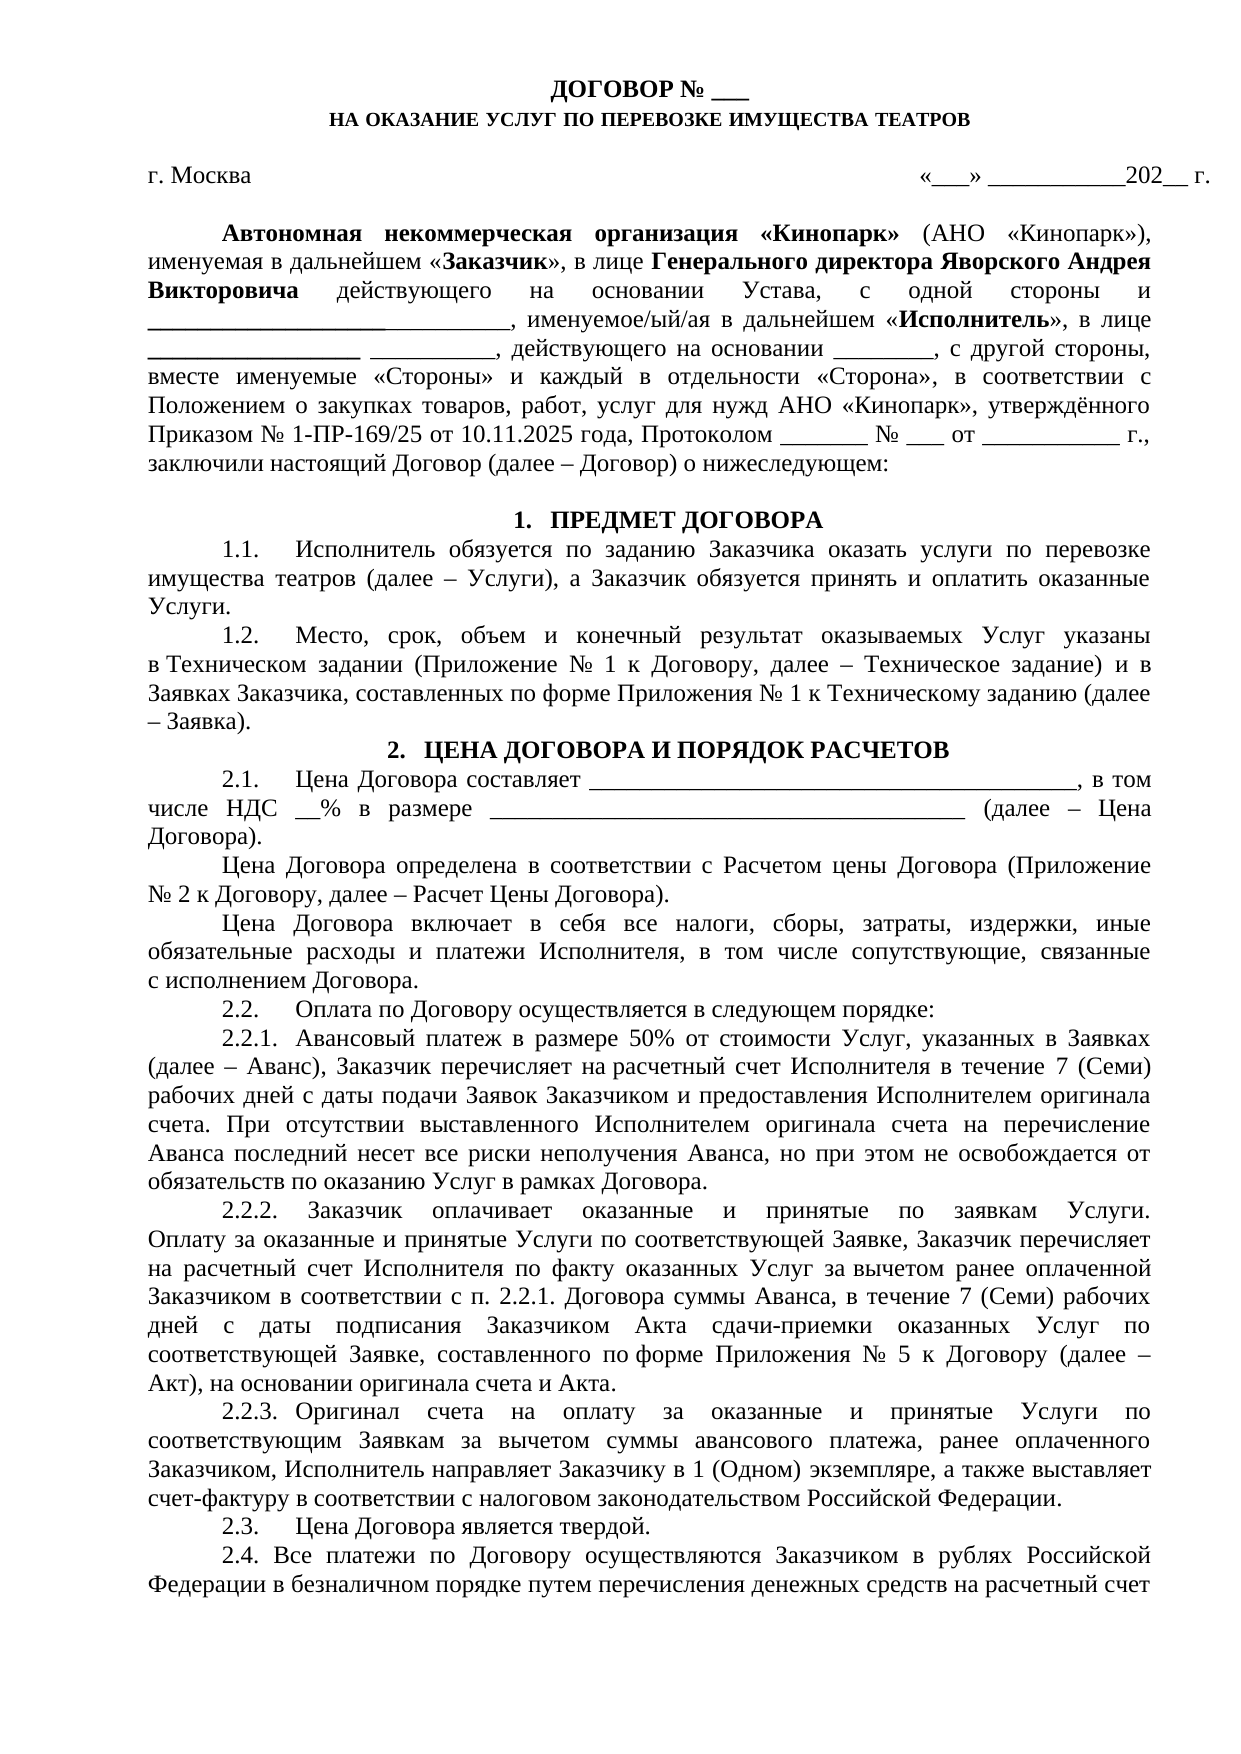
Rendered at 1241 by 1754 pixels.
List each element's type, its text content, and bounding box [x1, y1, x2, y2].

list Место, срок, объем и конечный результат оказываемых Услуг указаны в Техническом задании (Приложение № 1 к Договору, далее – Техническое задание) и в Заявках Заказчика, составленных по форме Приложения № 1 к Техническому заданию (далее – Заявка). [148, 620, 1152, 735]
text Цена Договора включает в себя все налоги, сборы, затраты, издержки, иные обязательные расходы и платежи Исполнителя, в том числе сопутствующие, связанные с исполнением Договора. [148, 908, 1152, 994]
text на оказание услуг по перевозке имущества театров [148, 103, 1152, 131]
text Цена Договора определена в соответствии с Расчетом цены Договора (Приложение № 2 к Договору, далее – Расчет Цены Договора). [148, 850, 1152, 908]
text 2.2.3. Оригинал счета на оплату за оказанные и принятые Услуги по соответствующим Заявкам за вычетом суммы авансового платежа, ранее оплаченного Заказчиком, Исполнитель направляет Заказчику в 1 (Одном) экземпляре, а также выставляет счет-фактуру в соответствии с налоговом законодательством Российской Федерации. [148, 1396, 1152, 1511]
text Договор № ___ [148, 74, 1152, 103]
subtitle Предмет Договора [185, 505, 1152, 534]
list Цена Договора составляет _______________________________________, в том числе НДС __% в размере ______________________________________ (далее – Цена Договора). [148, 764, 1152, 850]
list Исполнитель обязуется по заданию Заказчика оказать услуги по перевозке имущества театров (далее – Услуги), а Заказчик обязуется принять и оплатить оказанные Услуги. [148, 534, 1152, 620]
text 2.3. Цена Договора является твердой. [148, 1511, 1152, 1540]
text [148, 1540, 1152, 1598]
text 2.2. Оплата по Договору осуществляется в следующем порядке: [148, 994, 1152, 1023]
text Автономная некоммерческая организация «Кинопарк» (АНО «Кинопарк»), именуемая в дальнейшем «Заказчик», в лице Генерального директора Яворского Андрея Викторовича действующего на основании Устава, с одной стороны и _____________________________, именуемое/ый/ая в дальнейшем «Исполнитель», в лице _________________ __________, действующего на основании ________, с другой стороны, вместе именуемые «Стороны» и каждый в отдельности «Сторона», в соответствии с Положением о закупках товаров, работ, услуг для нужд АНО «Кинопарк», утверждённого Приказом № 1-ПР-169/25 от 10.11.2025 года, Протоколом _______ № ___ от ___________ г., заключили настоящий Договор (далее – Договор) о нижеследующем: [148, 218, 1152, 476]
text г. Москва «___» ___________202__ г. [148, 160, 1152, 189]
text 2.2.1. Авансовый платеж в размере 50% от стоимости Услуг, указанных в Заявках (далее – Аванс), Заказчик перечисляет на расчетный счет Исполнителя в течение 7 (Семи) рабочих дней с даты подачи Заявок Заказчиком и предоставления Исполнителем оригинала счета. При отсутствии выставленного Исполнителем оригинала счета на перечисление Аванса последний несет все риски неполучения Аванса, но при этом не освобождается от обязательств по оказанию Услуг в рамках Договора. [148, 1023, 1152, 1195]
subtitle Цена Договора и порядок расчетов [185, 735, 1152, 764]
text 2.2.2. Заказчик оплачивает оказанные и принятые по заявкам Услуги. Оплату за оказанные и принятые Услуги по соответствующей Заявке, Заказчик перечисляет на расчетный счет Исполнителя по факту оказанных Услуг за вычетом ранее оплаченной Заказчиком в соответствии с п. 2.2.1. Договора суммы Аванса, в течение 7 (Семи) рабочих дней с даты подписания Заказчиком Акта сдачи-приемки оказанных Услуг по соответствующей Заявке, составленного по форме Приложения № 5 к Договору (далее – Акт), на основании оригинала счета и Акта. [148, 1195, 1152, 1396]
